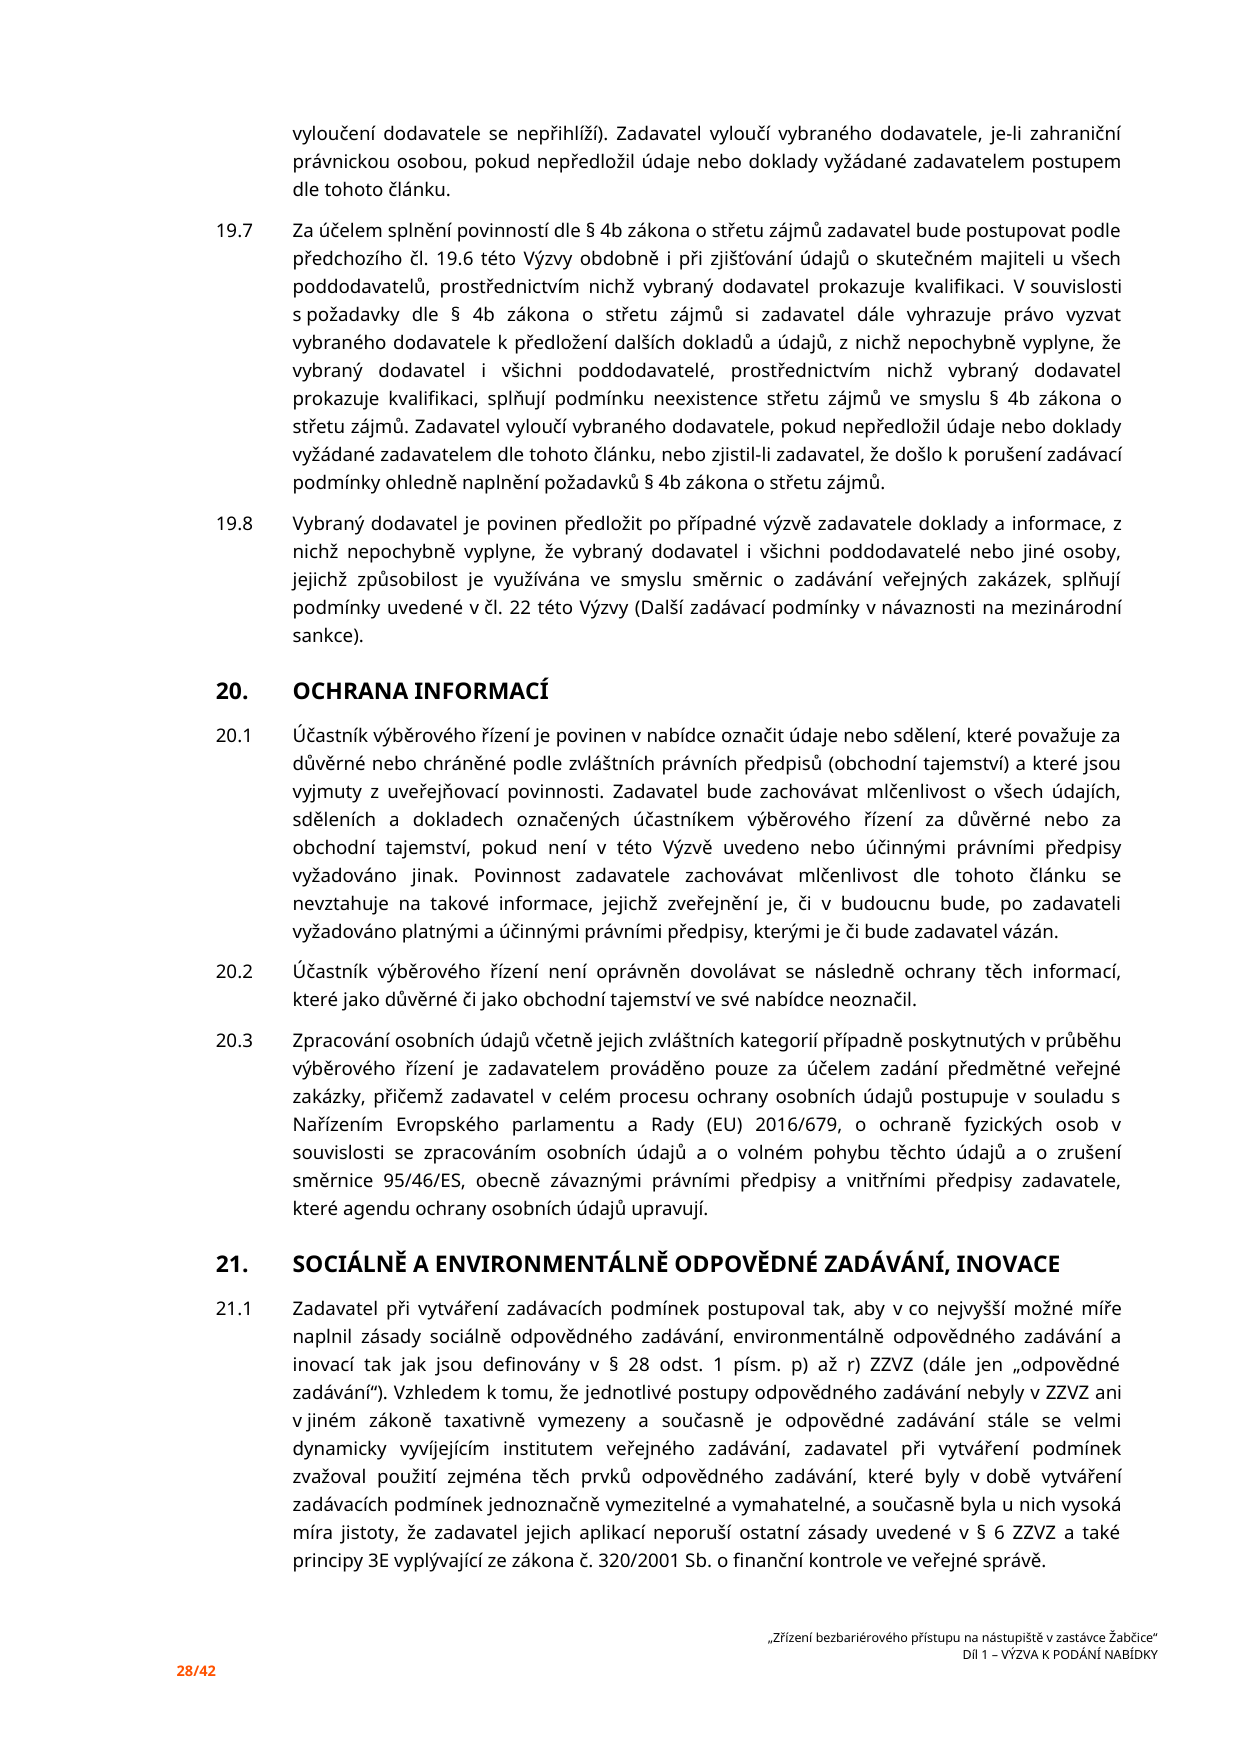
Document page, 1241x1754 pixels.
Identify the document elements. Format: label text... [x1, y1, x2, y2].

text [292, 121, 1122, 202]
text SOCIÁLNĚ A ENVIRONMENTÁLNĚ ODPOVĚDNÉ ZADÁVÁNÍ, INOVACE [216, 1248, 1122, 1279]
text Účastník výběrového řízení je povinen v nabídce označit údaje nebo sdělení, které považuje za důvěrné nebo chráněné podle zvláštních právních předpisů (obchodní tajemství) a které jsou vyjmuty z uveřejňovací povinnosti. Zadavatel bude zachovávat mlčenlivost o všech údajích, sděleních a dokladech označených účastníkem výběrového řízení za důvěrné nebo za obchodní tajemství, pokud není v této Výzvě uvedeno nebo účinnými právními předpisy vyžadováno jinak. Povinnost zadavatele zachovávat mlčenlivost dle tohoto článku se nevztahuje na takové informace, jejichž zveřejnění je, či v budoucnu bude, po zadavateli vyžadováno platnými a účinnými právními předpisy, kterými je či bude zadavatel vázán. [216, 722, 1122, 943]
text Zpracování osobních údajů včetně jejich zvláštních kategorií případně poskytnutých v průběhu výběrového řízení je zadavatelem prováděno pouze za účelem zadání předmětné veřejné zakázky, přičemž zadavatel v celém procesu ochrany osobních údajů postupuje v souladu s Nařízením Evropského parlamentu a Rady (EU) 2016/679, o ochraně fyzických osob v souvislosti se zpracováním osobních údajů a o volném pohybu těchto údajů a o zrušení směrnice 95/46/ES, obecně závaznými právními předpisy a vnitřními předpisy zadavatele, které agendu ochrany osobních údajů upravují. [216, 1027, 1122, 1221]
text OCHRANA INFORMACÍ [216, 675, 1122, 706]
text Účastník výběrového řízení není oprávněn dovolávat se následně ochrany těch informací, které jako důvěrné či jako obchodní tajemství ve své nabídce neoznačil. [216, 958, 1122, 1012]
text Za účelem splnění povinností dle § 4b zákona o střetu zájmů zadavatel bude postupovat podle předchozího čl. 19.6 této Výzvy obdobně i při zjišťování údajů o skutečném majiteli u všech poddodavatelů, prostřednictvím nichž vybraný dodavatel prokazuje kvalifikaci. V souvislosti s požadavky dle § 4b zákona o střetu zájmů si zadavatel dále vyhrazuje právo vyzvat vybraného dodavatele k předložení dalších dokladů a údajů, z nichž nepochybně vyplyne, že vybraný dodavatel i všichni poddodavatelé, prostřednictvím nichž vybraný dodavatel prokazuje kvalifikaci, splňují podmínku neexistence střetu zájmů ve smyslu § 4b zákona o střetu zájmů. Zadavatel vyloučí vybraného dodavatele, pokud nepředložil údaje nebo doklady vyžádané zadavatelem dle tohoto článku, nebo zjistil-li zadavatel, že došlo k porušení zadávací podmínky ohledně naplnění požadavků § 4b zákona o střetu zájmů. [216, 217, 1122, 495]
text Zadavatel při vytváření zadávacích podmínek postupoval tak, aby v co nejvyšší možné míře naplnil zásady sociálně odpovědného zadávání, environmentálně odpovědného zadávání a inovací tak jak jsou definovány v § 28 odst. 1 písm. p) až r) ZZVZ (dále jen „odpovědné zadávání“). Vzhledem k tomu, že jednotlivé postupy odpovědného zadávání nebyly v ZZVZ ani v jiném zákoně taxativně vymezeny a současně je odpovědné zadávání stále se velmi dynamicky vyvíjejícím institutem veřejného zadávání, zadavatel při vytváření podmínek zvažoval použití zejména těch prvků odpovědného zadávání, které byly v době vytváření zadávacích podmínek jednoznačně vymezitelné a vymahatelné, a současně byla u nich vysoká míra jistoty, že zadavatel jejich aplikací neporuší ostatní zásady uvedené v § 6 ZZVZ a také principy 3E vyplývající ze zákona č. 320/2001 Sb. o finanční kontrole ve veřejné správě. [216, 1295, 1122, 1573]
text Vybraný dodavatel je povinen předložit po případné výzvě zadavatele doklady a informace, z nichž nepochybně vyplyne, že vybraný dodavatel i všichni poddodavatelé nebo jiné osoby, jejichž způsobilost je využívána ve smyslu směrnic o zadávání veřejných zakázek, splňují podmínky uvedené v čl. 22 této Výzvy (Další zadávací podmínky v návaznosti na mezinárodní sankce). [216, 510, 1122, 647]
